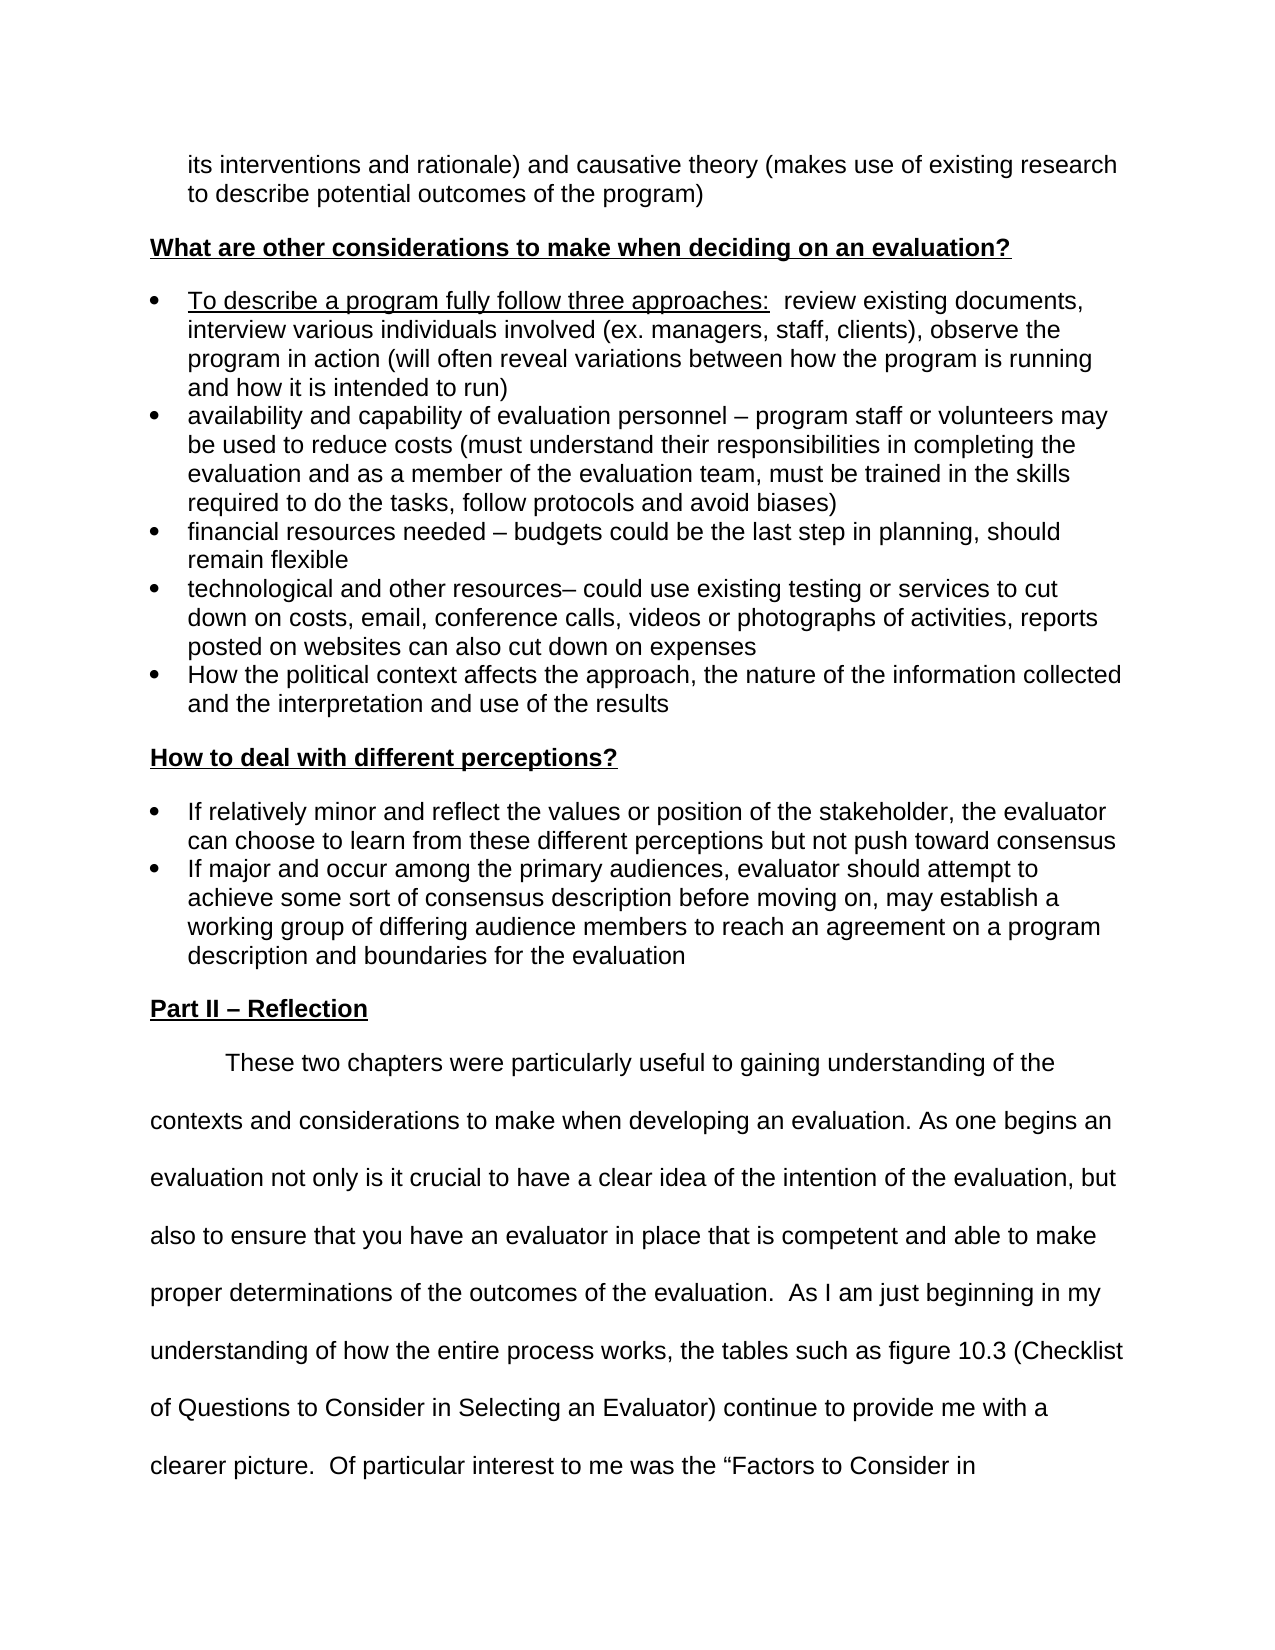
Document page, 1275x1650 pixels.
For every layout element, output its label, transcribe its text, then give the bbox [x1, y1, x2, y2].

text How to deal with different perceptions? [150, 743, 1125, 772]
list How the political context affects the approach, the nature of the information collected and the interpretation and use of the results [150, 660, 1125, 718]
list To describe a program fully follow three approaches: review existing documents, interview various individuals involved (ex. managers, staff, clients), observe the program in action (will often reveal variations between how the program is running and how it is intended to run) [150, 286, 1125, 401]
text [150, 1048, 1125, 1479]
list technological and other resources– could use existing testing or services to cut down on costs, email, conference calls, videos or photographs of activities, reports posted on websites can also cut down on expenses [150, 574, 1125, 660]
list If relatively minor and reflect the values or position of the stakeholder, the evaluator can choose to learn from these different perceptions but not push toward consensus [150, 797, 1125, 854]
text Part II – Reflection [150, 994, 1125, 1023]
list availability and capability of evaluation personnel – program staff or volunteers may be used to reduce costs (must understand their responsibilities in completing the evaluation and as a member of the evaluation team, must be trained in the skills required to do the tasks, follow protocols and avoid biases) [150, 401, 1125, 516]
text What are other considerations to make when deciding on an evaluation? [150, 232, 1125, 261]
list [150, 150, 1125, 207]
list financial resources needed – budgets could be the last step in planning, should remain flexible [150, 516, 1125, 574]
list If major and occur among the primary audiences, evaluator should attempt to achieve some sort of consensus description before moving on, may establish a working group of differing audience members to reach an agreement on a program description and boundaries for the evaluation [150, 854, 1125, 969]
